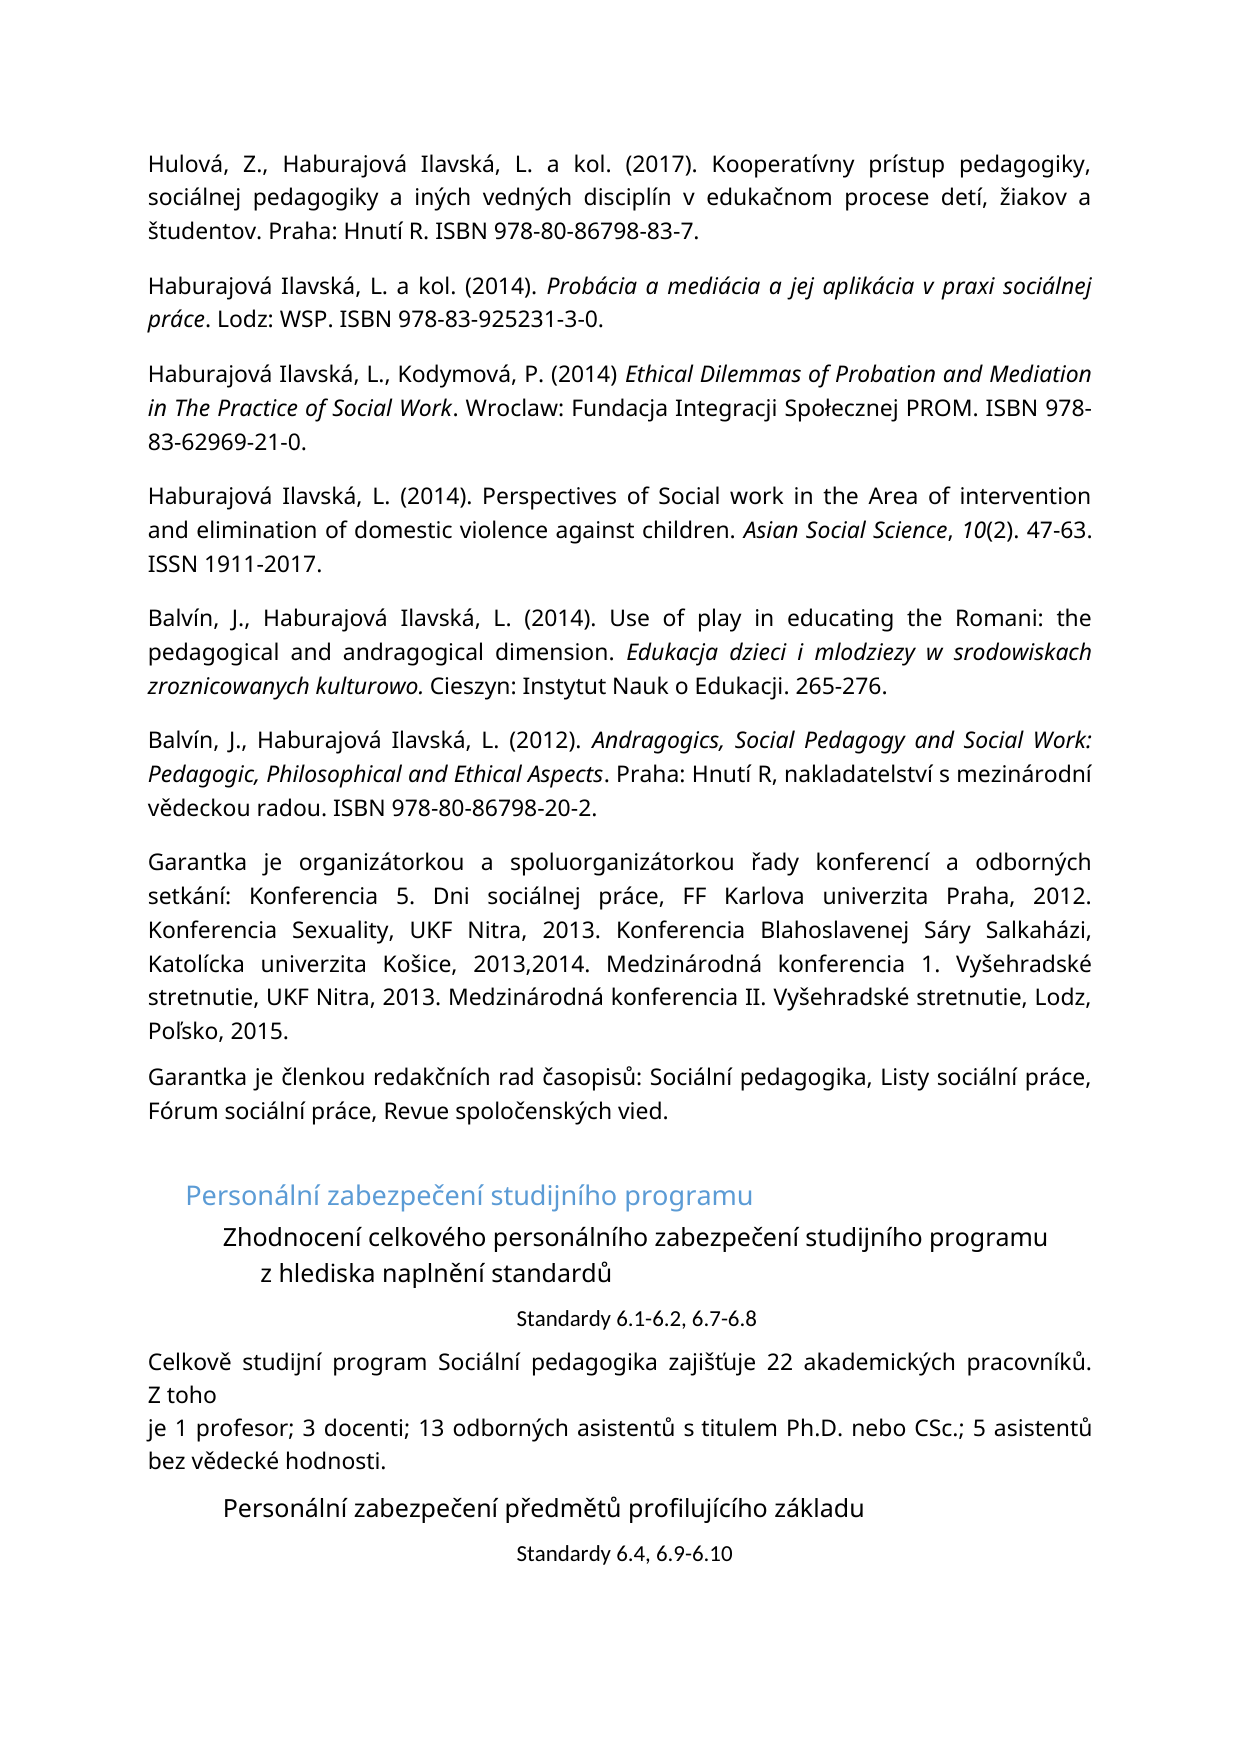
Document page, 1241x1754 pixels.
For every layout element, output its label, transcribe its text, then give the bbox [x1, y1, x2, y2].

text Garantka je organizátorkou a spoluorganizátorkou řady konferencí a odborných setkání: Konferencia 5. Dni sociálnej práce, FF Karlova univerzita Praha, 2012. Konferencia Sexuality, UKF Nitra, 2013. Konferencia Blahoslavenej Sáry Salkaházi, Katolícka univerzita Košice, 2013,2014. Medzinárodná konferencia 1. Vyšehradské stretnutie, UKF Nitra, 2013. Medzinárodná konferencia II. Vyšehradské stretnutie, Lodz, Poľsko, 2015. [148, 846, 1093, 1046]
text Balvín, J., Haburajová Ilavská, L. (2014). Use of play in educating the Romani: the pedagogical and andragogical dimension. Edukacja dzieci i mlodziezy w srodowiskach zroznicowanych kulturowo. Cieszyn: Instytut Nauk o Edukacji. 265-276. [148, 602, 1093, 701]
text Hulová, Z., Haburajová Ilavská, L. a kol. (2017). Kooperatívny prístup pedagogiky, sociálnej pedagogiky a iných vedných disciplín v edukačnom procese detí, žiakov a študentov. Praha: Hnutí R. ISBN 978-80-86798-83-7. [148, 148, 1093, 246]
text Standardy 6.4, 6.9-6.10 [148, 1539, 1093, 1567]
text Standardy 6.1-6.2, 6.7-6.8 [148, 1304, 1093, 1332]
text Personální zabezpečení studijního programu [185, 1176, 1093, 1213]
text Zhodnocení celkového personálního zabezpečení studijního programu z hlediska naplnění standardů [223, 1219, 1093, 1289]
text Celkově studijní program Sociální pedagogika zajišťuje 22 akademických pracovníků. Z toho je 1 profesor; 3 docenti; 13 odborných asistentů s titulem Ph.D. nebo CSc.; 5 asistentů bez vědecké hodnosti. [148, 1346, 1093, 1477]
text Haburajová Ilavská, L. (2014). Perspectives of Social work in the Area of intervention and elimination of domestic violence against children. Asian Social Science, 10(2). 47-63. ISSN 1911-2017. [148, 480, 1093, 579]
text Haburajová Ilavská, L., Kodymová, P. (2014) Ethical Dilemmas of Probation and Mediation in The Practice of Social Work. Wroclaw: Fundacja Integracji Społecznej PROM. ISBN 978-83-62969-21-0. [148, 358, 1093, 457]
text Personální zabezpečení předmětů profilujícího základu [223, 1491, 1093, 1525]
text Garantka je členkou redakčních rad časopisů: Sociální pedagogika, Listy sociální práce, Fórum sociální práce, Revue spoločenských vied. [148, 1061, 1093, 1126]
text Balvín, J., Haburajová Ilavská, L. (2012). Andragogics, Social Pedagogy and Social Work: Pedagogic, Philosophical and Ethical Aspects. Praha: Hnutí R, nakladatelství s mezinárodní vědeckou radou. ISBN 978-80-86798-20-2. [148, 724, 1093, 823]
text Haburajová Ilavská, L. a kol. (2014). Probácia a mediácia a jej aplikácia v praxi sociálnej práce. Lodz: WSP. ISBN 978-83-925231-3-0. [148, 270, 1093, 335]
